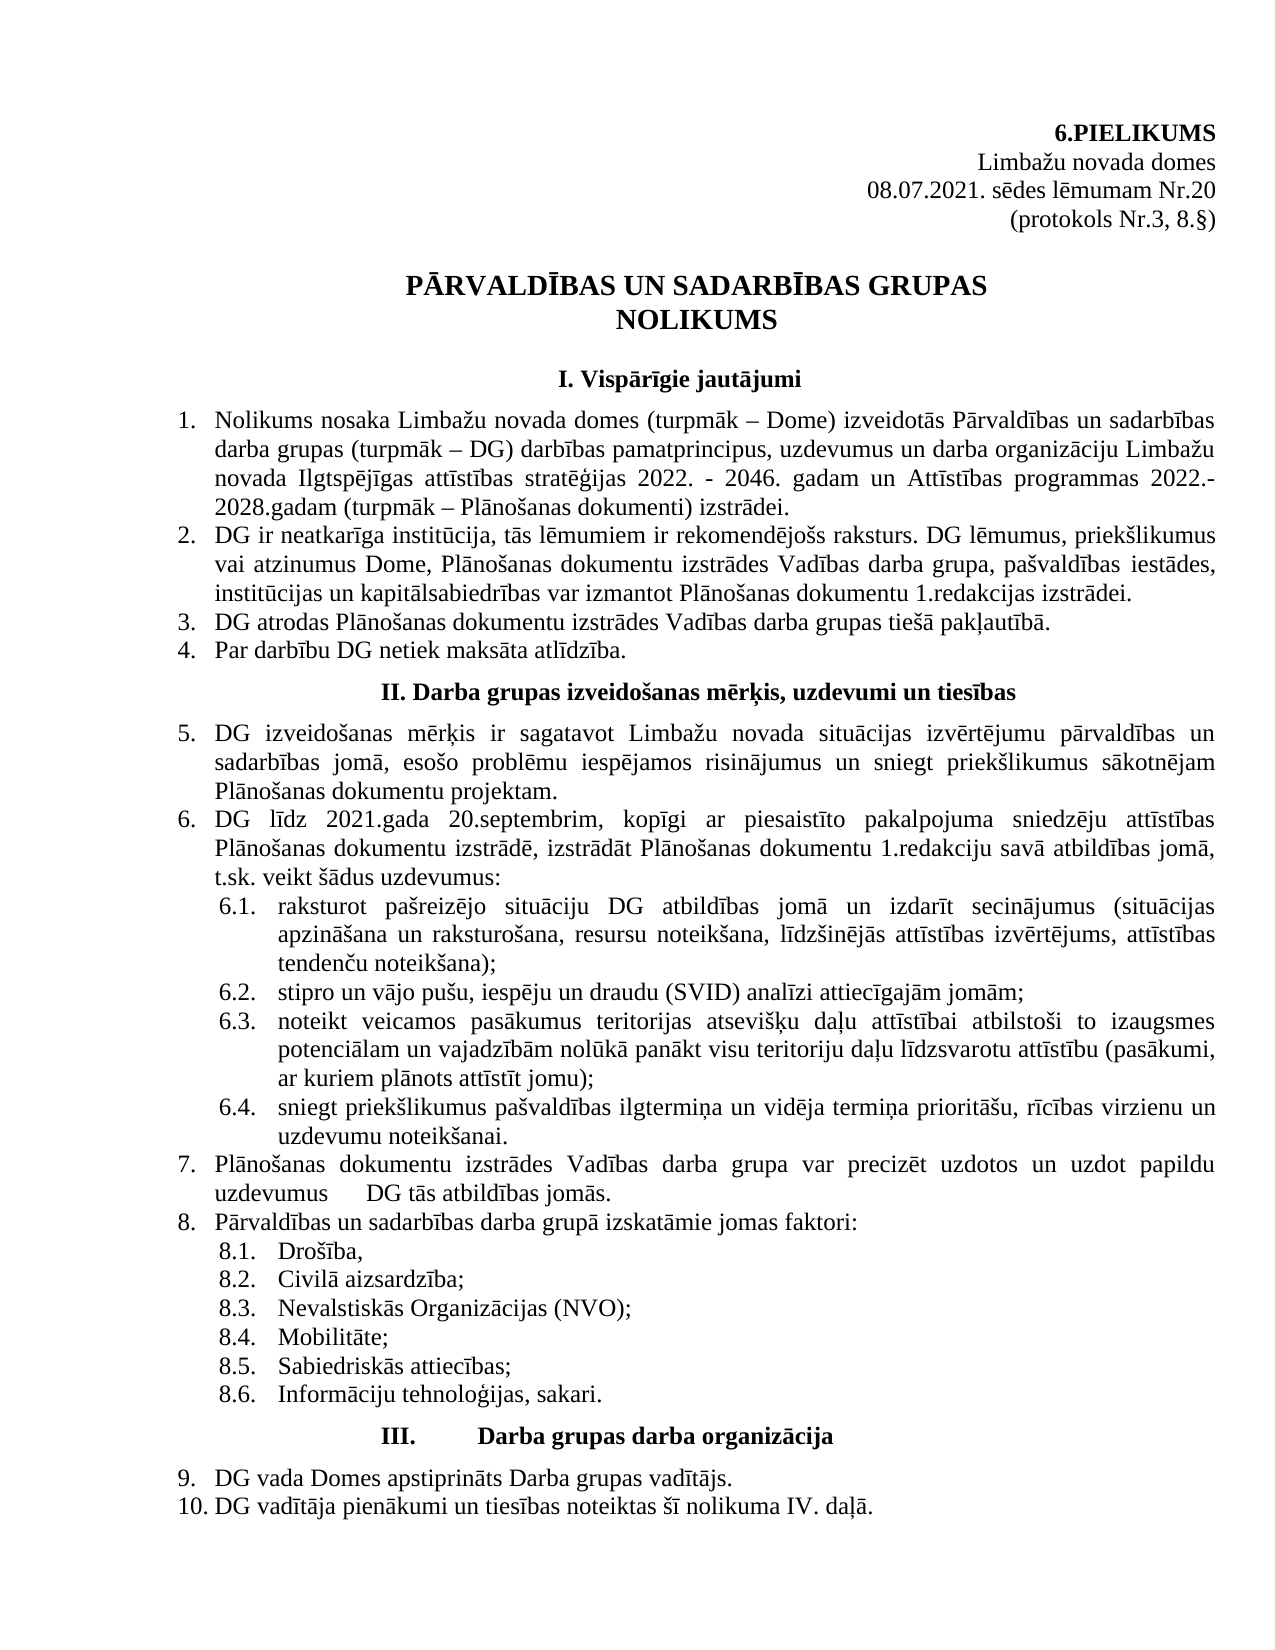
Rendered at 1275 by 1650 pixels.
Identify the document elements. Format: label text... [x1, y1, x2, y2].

text 6.Pielikums [177, 118, 1216, 147]
subtitle Darba grupas izveidošanas mērķis, uzdevumi un tiesības [381, 677, 1216, 706]
list Civilā aizsardzība; [218, 1264, 1216, 1293]
list DG vadītāja pienākumi un tiesības noteiktas šī nolikuma IV. daļā. [177, 1491, 1216, 1520]
subtitle Vispārīgie jautājumi [558, 364, 1216, 393]
text (protokols Nr.3, 8.§) [177, 204, 1216, 233]
list sniegt priekšlikumus pašvaldības ilgtermiņa un vidēja termiņa prioritāšu, rīcības virzienu un uzdevumu noteikšanai. [218, 1092, 1216, 1149]
list DG izveidošanas mērķis ir sagatavot Limbažu novada situācijas izvērtējumu pārvaldības un sadarbības jomā, esošo problēmu iespējamos risinājumus un sniegt priekšlikumus sākotnējam Plānošanas dokumentu projektam. [177, 718, 1216, 804]
list Informāciju tehnoloģijas, sakari. [218, 1379, 1216, 1408]
list Sabiedriskās attiecības; [218, 1351, 1216, 1379]
subtitle Darba grupas darba organizācija [381, 1421, 1216, 1450]
text 08.07.2021. sēdes lēmumam Nr.20 [177, 176, 1216, 204]
list Nolikums nosaka Limbažu novada domes (turpmāk – Dome) izveidotās Pārvaldības un sadarbības darba grupas (turpmāk – DG) darbības pamatprincipus, uzdevumus un darba organizāciju Limbažu novada Ilgtspējīgas attīstības stratēģijas 2022. - 2046. gadam un Attīstības programmas 2022.-2028.gadam (turpmāk – Plānošanas dokumenti) izstrādei. [177, 405, 1216, 520]
list Mobilitāte; [218, 1322, 1216, 1351]
list Plānošanas dokumentu izstrādes Vadības darba grupa var precizēt uzdotos un uzdot papildu uzdevumus DG tās atbildības jomās. [177, 1149, 1216, 1207]
text Limbažu novada domes [177, 147, 1216, 176]
subtitle NOLIKUMS [177, 302, 1216, 336]
list stipro un vājo pušu, iespēju un draudu (SVID) analīzi attiecīgajām jomām; [218, 977, 1216, 1006]
list noteikt veicamos pasākumus teritorijas atsevišķu daļu attīstībai atbilstoši to izaugsmes potenciālam un vajadzībām nolūkā panākt visu teritoriju daļu līdzsvarotu attīstību (pasākumi, ar kuriem plānots attīstīt jomu); [218, 1006, 1216, 1092]
list DG atrodas Plānošanas dokumentu izstrādes Vadības darba grupas tiešā pakļautībā. [177, 607, 1216, 635]
list Pārvaldības un sadarbības darba grupā izskatāmie jomas faktori: [177, 1207, 1216, 1236]
list Par darbību DG netiek maksāta atlīdzība. [177, 635, 1216, 664]
list DG ir neatkarīga institūcija, tās lēmumiem ir rekomendējošs raksturs. DG lēmumus, priekšlikumus vai atzinumus Dome, Plānošanas dokumentu izstrādes Vadības darba grupa, pašvaldības iestādes, institūcijas un kapitālsabiedrības var izmantot Plānošanas dokumentu 1.redakcijas izstrādei. [177, 520, 1216, 607]
list DG līdz 2021.gada 20.septembrim, kopīgi ar piesaistīto pakalpojuma sniedzēju attīstības Plānošanas dokumentu izstrādē, izstrādāt Plānošanas dokumentu 1.redakciju savā atbildības jomā, t.sk. veikt šādus uzdevumus: [177, 804, 1216, 891]
list Drošība, [218, 1236, 1216, 1264]
subtitle PĀRVALDĪBAS UN SADARBĪBAS GRUPAS [177, 268, 1216, 302]
list DG vada Domes apstiprināts Darba grupas vadītājs. [177, 1463, 1216, 1491]
list raksturot pašreizējo situāciju DG atbildības jomā un izdarīt secinājumus (situācijas apzināšana un raksturošana, resursu noteikšana, līdzšinējās attīstības izvērtējums, attīstības tendenču noteikšana); [218, 891, 1216, 977]
list Nevalstiskās Organizācijas (NVO); [218, 1293, 1216, 1322]
